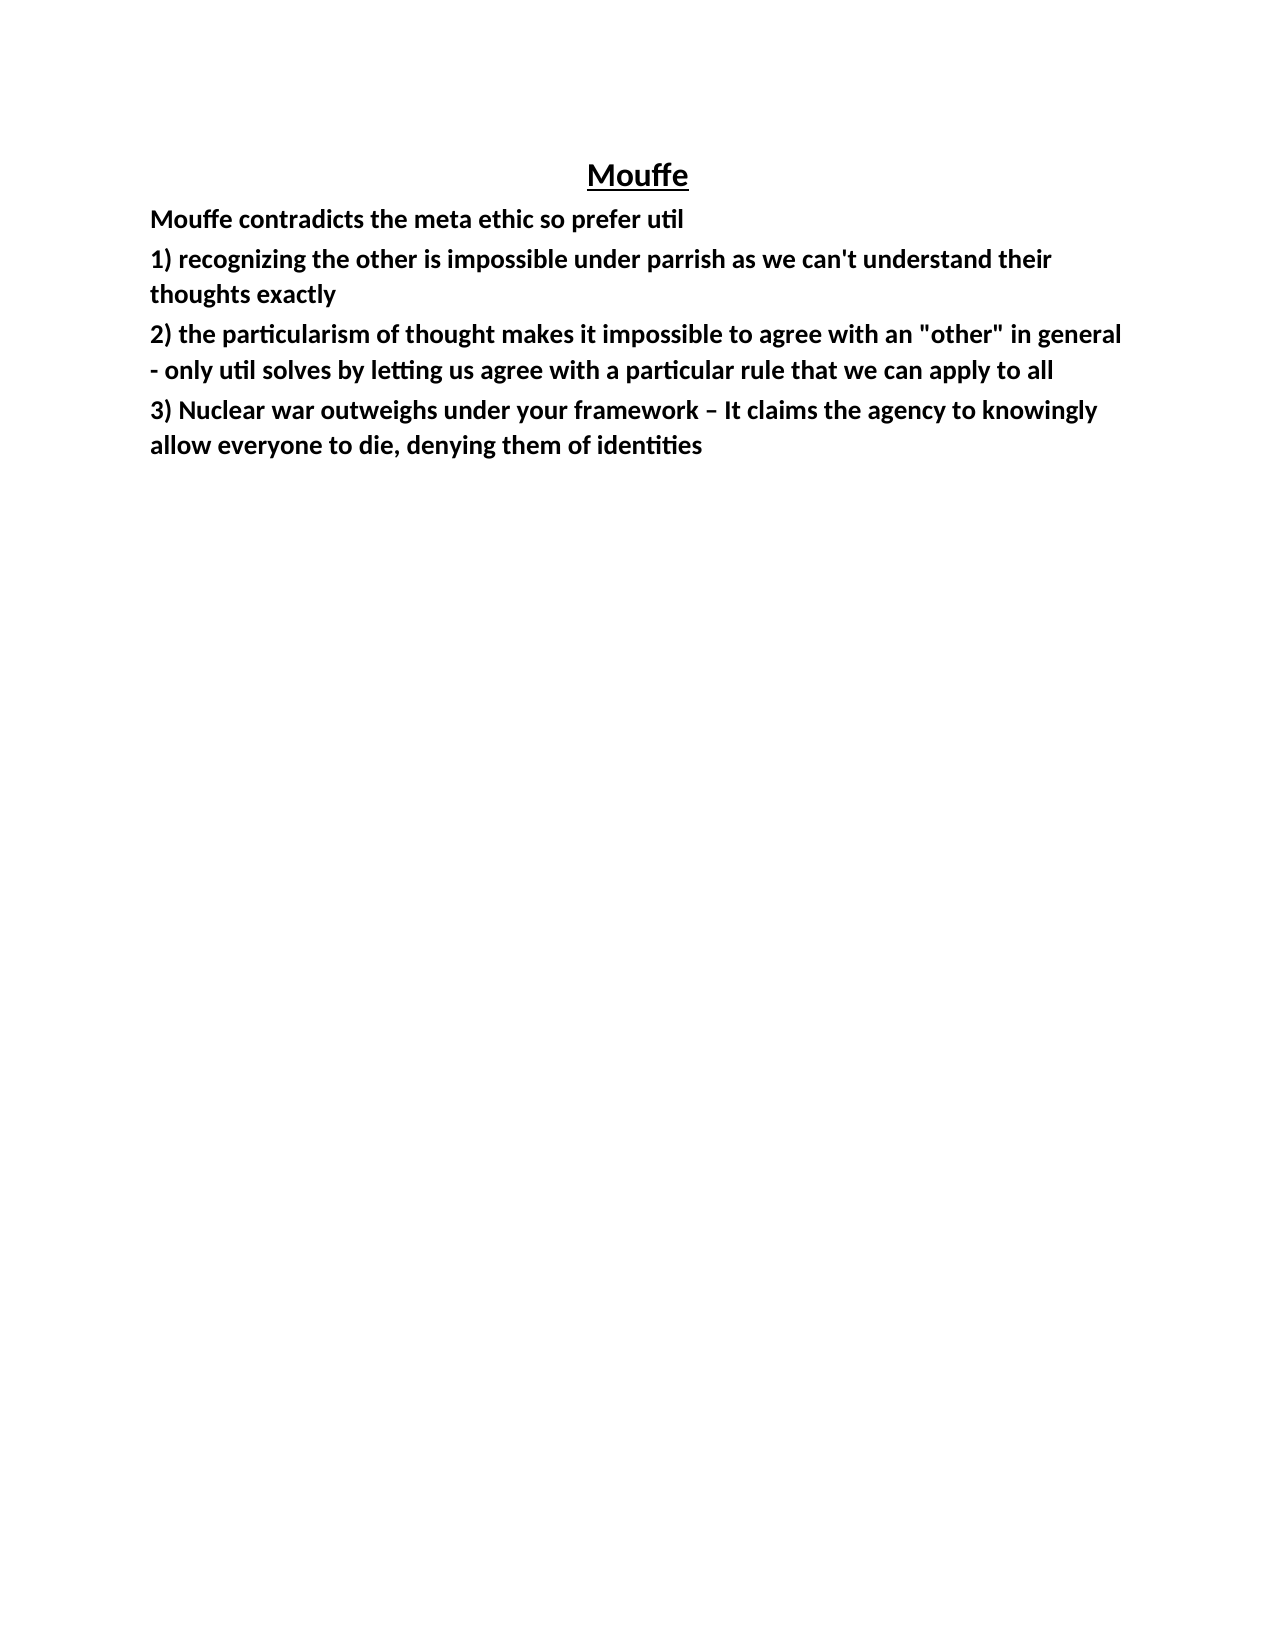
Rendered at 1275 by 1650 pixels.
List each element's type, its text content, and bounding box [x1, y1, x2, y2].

subtitle 3) Nuclear war outweighs under your framework – It claims the agency to knowingly allow everyone to die, denying them of identities [150, 393, 1125, 462]
subtitle 1) recognizing the other is impossible under parrish as we can't understand their thoughts exactly [150, 242, 1125, 311]
subtitle 2) the particularism of thought makes it impossible to agree with an "other" in general - only util solves by letting us agree with a particular rule that we can apply to all [150, 317, 1125, 386]
subtitle Mouffe contradicts the meta ethic so prefer util [150, 202, 1125, 235]
subtitle Mouffe [150, 154, 1125, 195]
